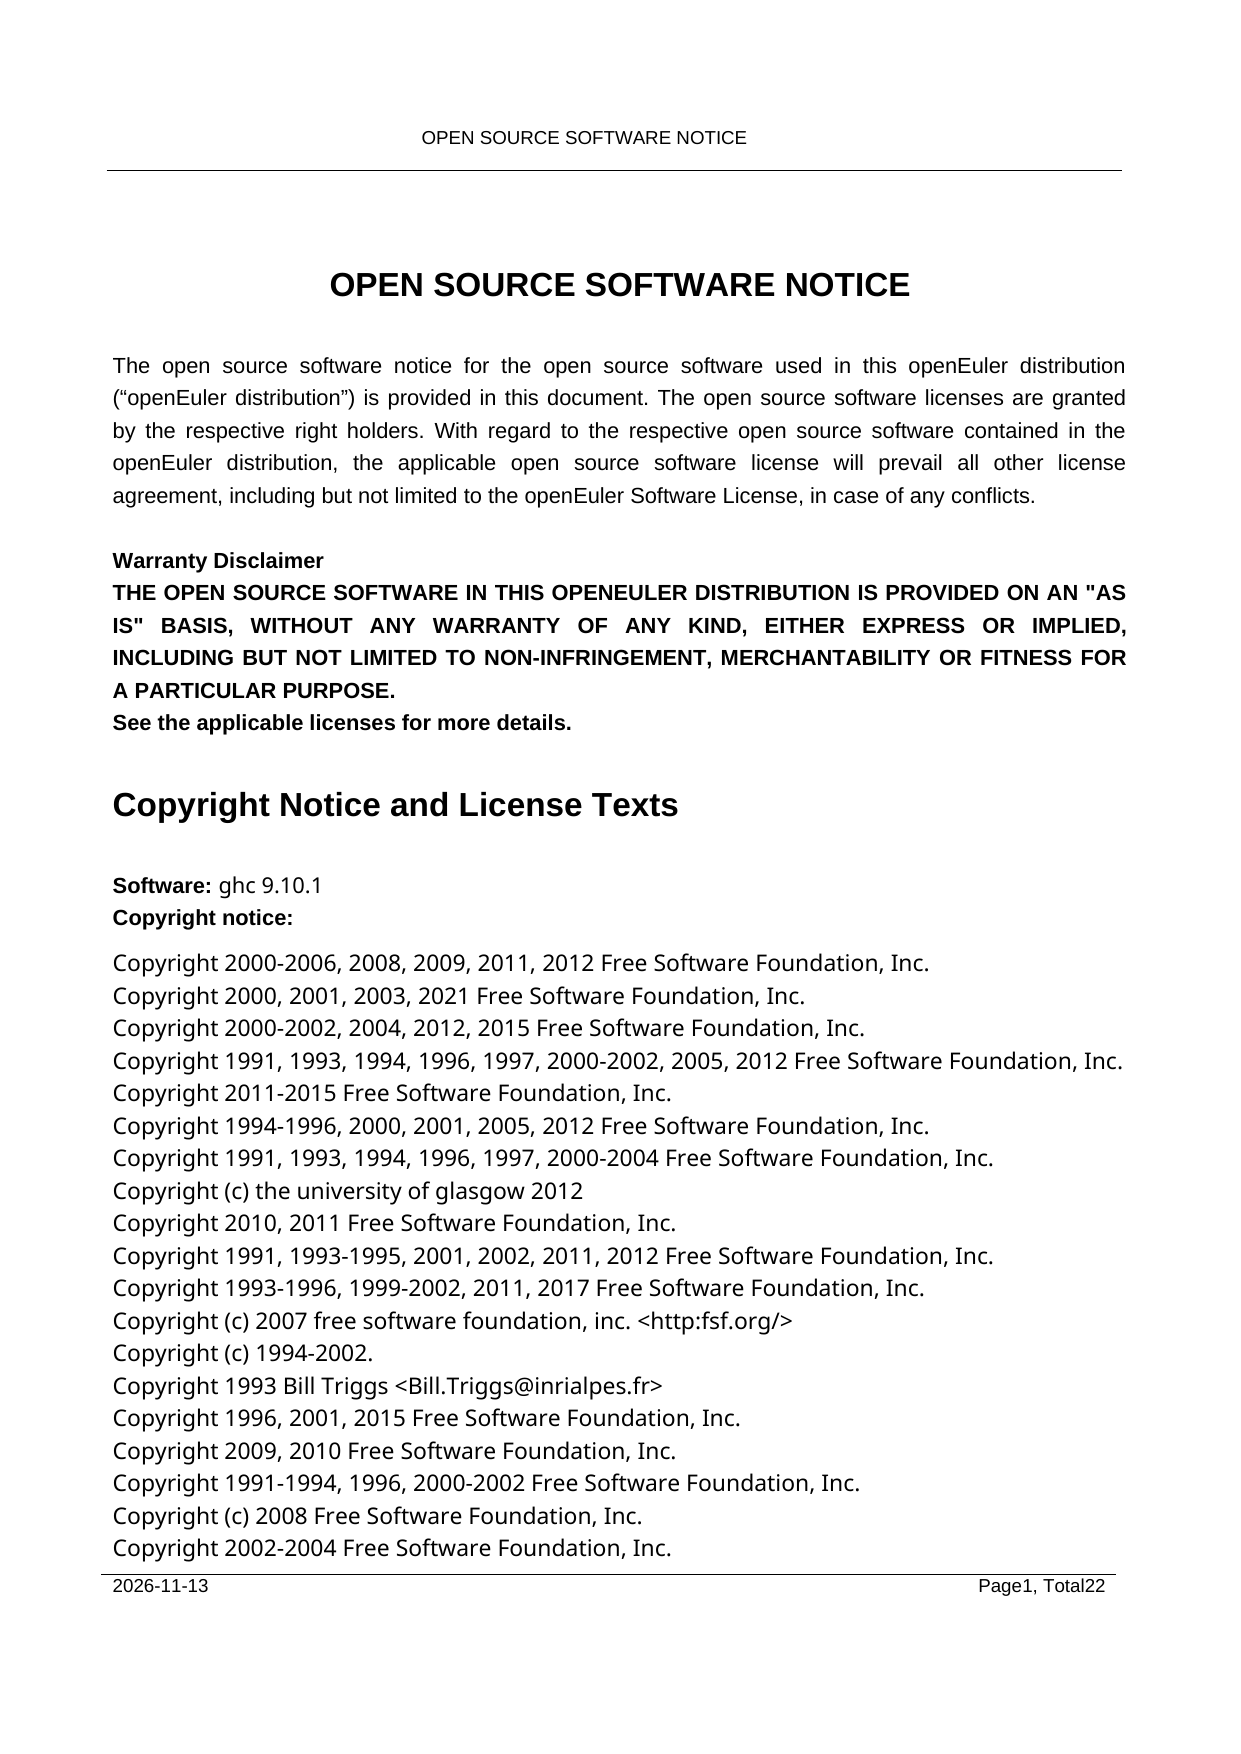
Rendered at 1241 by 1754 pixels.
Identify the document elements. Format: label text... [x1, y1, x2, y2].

text OPEN SOURCE SOFTWARE NOTICE [112, 251, 1128, 316]
text Copyright Notice and License Texts [112, 771, 1128, 836]
text Copyright notice: [112, 901, 1128, 934]
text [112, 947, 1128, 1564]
text THE OPEN SOURCE SOFTWARE IN THIS OPENEULER DISTRIBUTION IS PROVIDED ON AN "AS IS" BASIS, WITHOUT ANY WARRANTY OF ANY KIND, EITHER EXPRESS OR IMPLIED, INCLUDING BUT NOT LIMITED TO NON-INFRINGEMENT, MERCHANTABILITY OR FITNESS FOR A PARTICULAR PURPOSE. See the applicable licenses for more details. [112, 576, 1128, 739]
text Warranty Disclaimer [112, 544, 1128, 576]
text The open source software notice for the open source software used in this openEuler distribution (“openEuler distribution”) is provided in this document. The open source software licenses are granted by the respective right holders. With regard to the respective open source software contained in the openEuler distribution, the applicable open source software license will prevail all other license agreement, including but not limited to the openEuler Software License, in case of any conflicts. [112, 349, 1128, 511]
title Software: ghc 9.10.1 [112, 869, 1128, 901]
